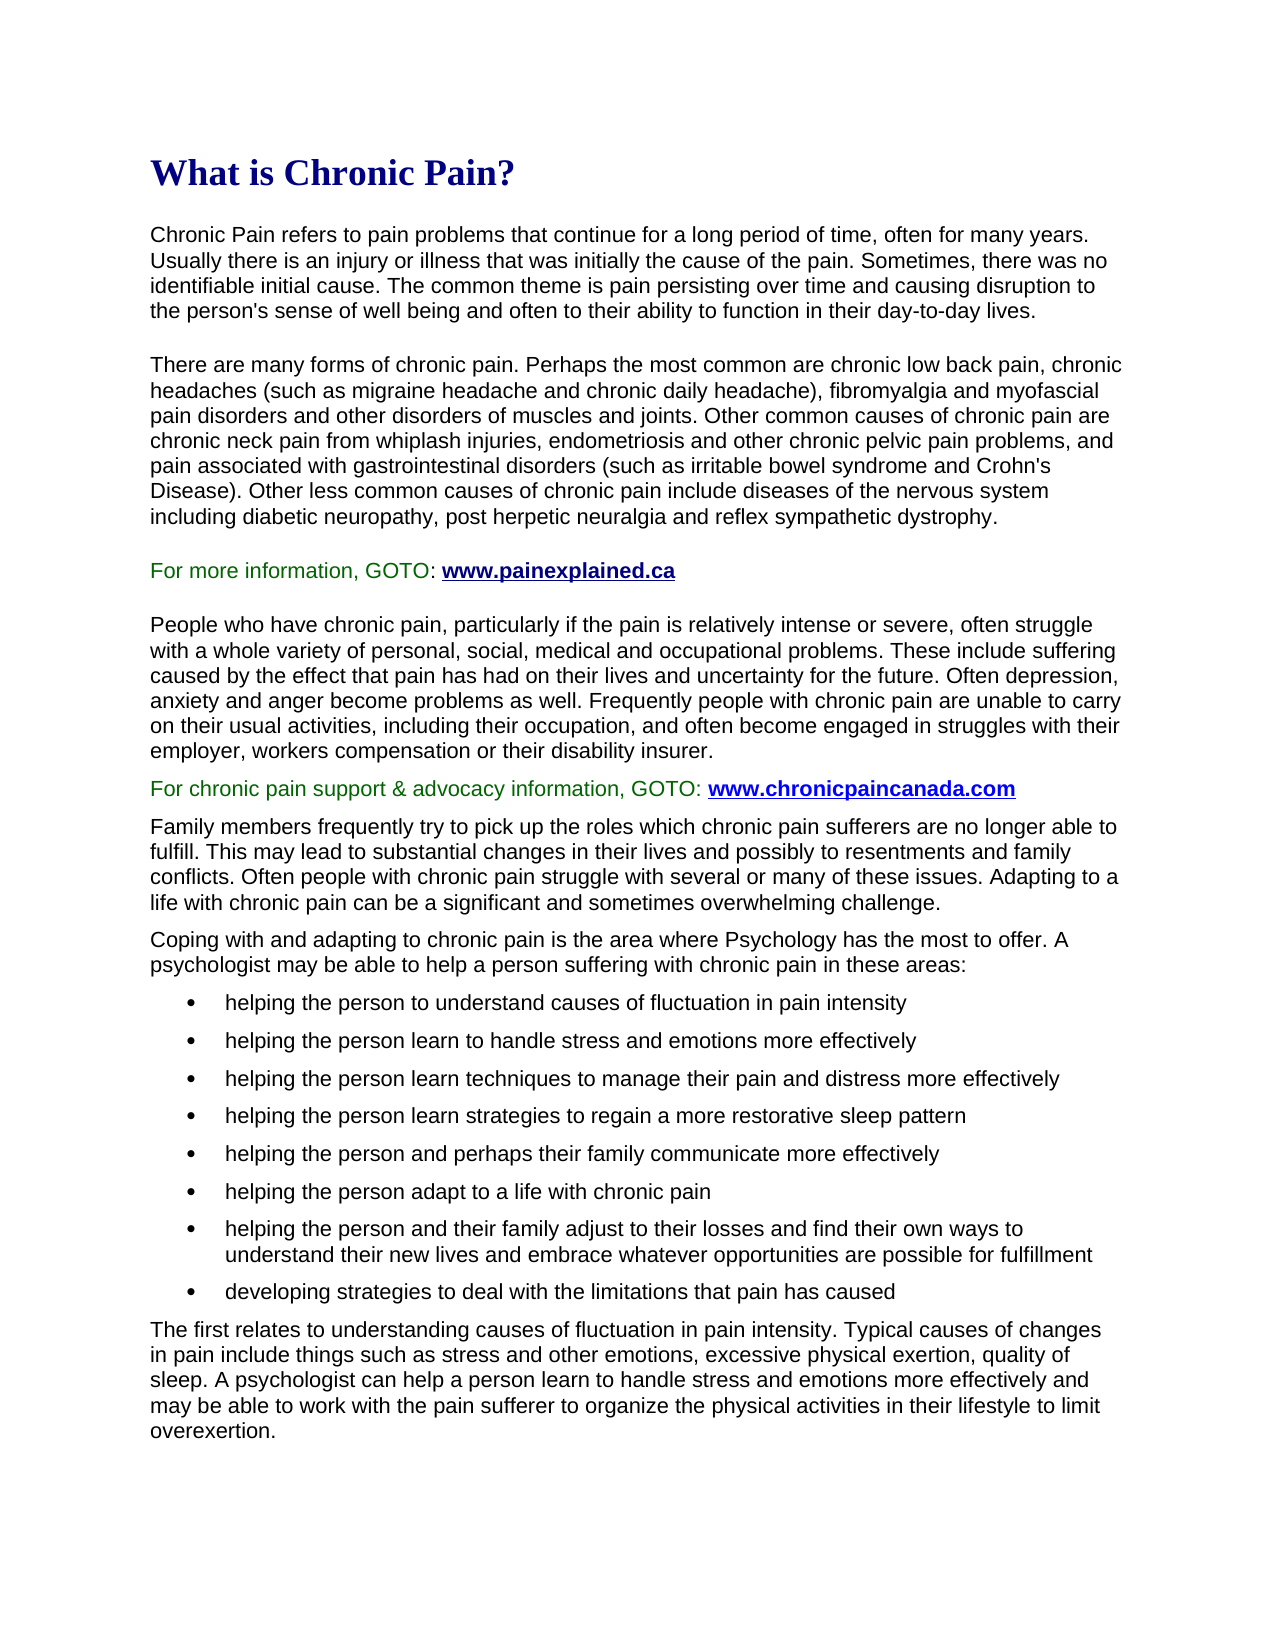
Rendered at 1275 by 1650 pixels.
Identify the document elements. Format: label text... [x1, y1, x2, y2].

text Family members frequently try to pick up the roles which chronic pain sufferers are no longer able to fulfill. This may lead to substantial changes in their lives and possibly to resentments and family conflicts. Often people with chronic pain struggle with several or many of these issues. Adapting to a life with chronic pain can be a significant and sometimes overwhelming challenge. [150, 814, 1125, 914]
list developing strategies to deal with the limitations that pain has caused [187, 1279, 1125, 1304]
text The first relates to understanding causes of fluctuation in pain intensity. Typical causes of changes in pain include things such as stress and other emotions, excessive physical exertion, quality of sleep. A psychologist can help a person learn to handle stress and emotions more effectively and may be able to work with the pain sufferer to organize the physical activities in their lifestyle to limit overexertion. [150, 1317, 1125, 1443]
list helping the person and their family adjust to their losses and find their own ways to understand their new lives and embrace whatever opportunities are possible for fulfillment [187, 1216, 1125, 1267]
list helping the person learn techniques to manage their pain and distress more effectively [187, 1065, 1125, 1091]
list helping the person and perhaps their family communicate more effectively [187, 1141, 1125, 1166]
text Chronic Pain refers to pain problems that continue for a long period of time, often for many years. Usually there is an injury or illness that was initially the cause of the pain. Sometimes, there was no identifiable initial cause. The common theme is pain persisting over time and causing disruption to the person's sense of well being and often to their ability to function in their day-to-day lives. [150, 222, 1125, 323]
list helping the person learn strategies to regain a more restorative sleep pattern [187, 1103, 1125, 1128]
text What is Chronic Pain? [150, 150, 1125, 193]
list helping the person to understand causes of fluctuation in pain intensity [187, 990, 1125, 1015]
text Coping with and adapting to chronic pain is the area where Psychology has the most to offer. A psychologist may be able to help a person suffering with chronic pain in these areas: [150, 927, 1125, 977]
text There are many forms of chronic pain. Perhaps the most common are chronic low back pain, chronic headaches (such as migraine headache and chronic daily headache), fibromyalgia and myofascial pain disorders and other disorders of muscles and joints. Other common causes of chronic pain are chronic neck pain from whiplash injuries, endometriosis and other chronic pelvic pain problems, and pain associated with gastrointestinal disorders (such as irritable bowel syndrome and Crohn's Disease). Other less common causes of chronic pain include diseases of the nervous system including diabetic neuropathy, post herpetic neuralgia and reflex sympathetic dystrophy. [150, 352, 1125, 529]
text For more information, GOTO: www.painexplained.ca [150, 558, 1125, 583]
list helping the person adapt to a life with chronic pain [187, 1178, 1125, 1204]
list helping the person learn to handle stress and emotions more effectively [187, 1028, 1125, 1053]
text For chronic pain support & advocacy information, GOTO: www.chronicpaincanada.com [150, 776, 1125, 801]
text People who have chronic pain, particularly if the pain is relatively intense or severe, often struggle with a whole variety of personal, social, medical and occupational problems. These include suffering caused by the effect that pain has had on their lives and uncertainty for the future. Often depression, anxiety and anger become problems as well. Frequently people with chronic pain are unable to carry on their usual activities, including their occupation, and often become engaged in struggles with their employer, workers compensation or their disability insurer. [150, 612, 1125, 763]
